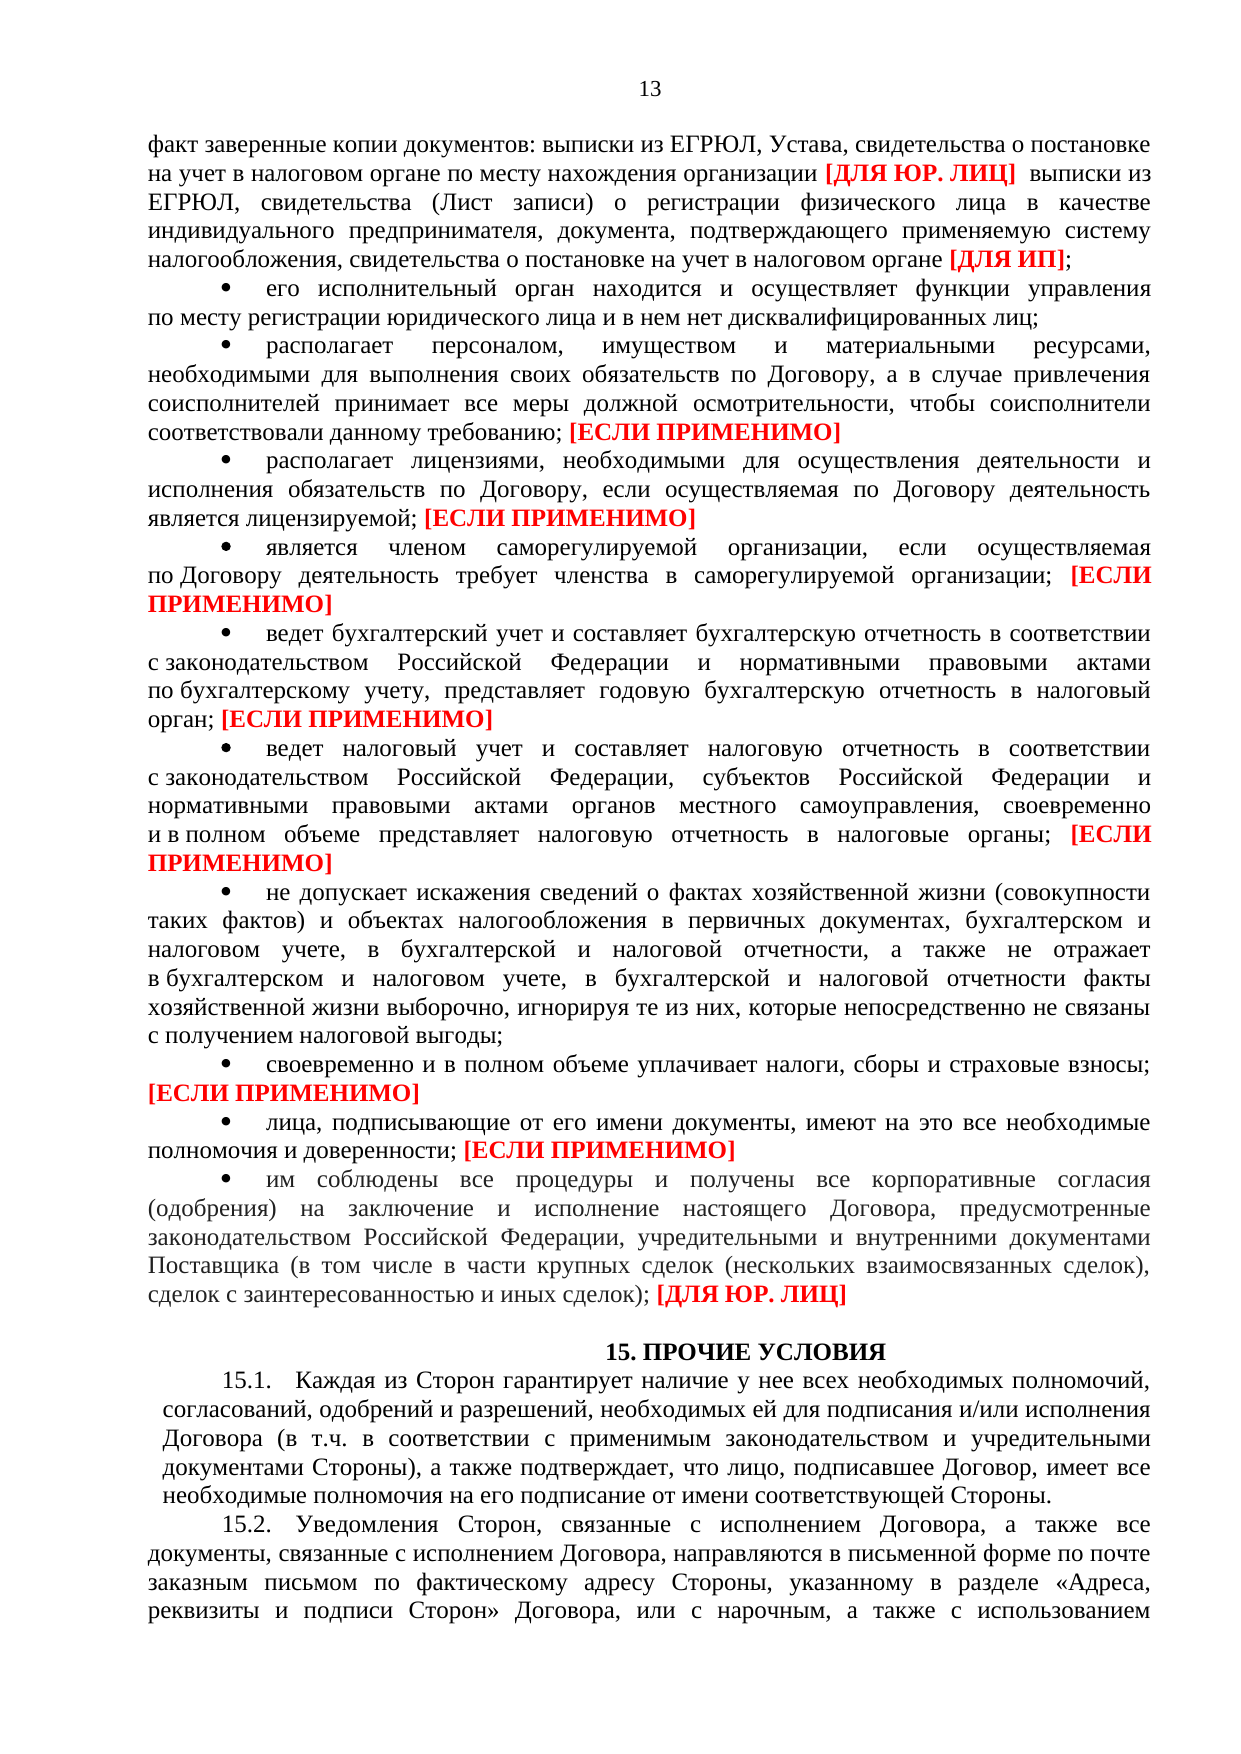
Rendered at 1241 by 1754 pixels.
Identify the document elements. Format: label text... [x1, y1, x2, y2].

list его исполнительный орган находится и осуществляет функции управления по месту регистрации юридического лица и в нем нет дисквалифицированных лиц; [148, 273, 1152, 331]
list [148, 129, 1152, 273]
list располагает персоналом, имуществом и материальными ресурсами, необходимыми для выполнения своих обязательств по Договору, а в случае привлечения соисполнителей принимает все меры должной осмотрительности, чтобы соисполнители соответствовали данному требованию; [ЕСЛИ ПРИМЕНИМО] [148, 331, 1152, 446]
list им соблюдены все процедуры и получены все корпоративные согласия (одобрения) на заключение и исполнение настоящего Договора, предусмотренные законодательством Российской Федерации, учредительными и внутренними документами Поставщика (в том числе в части крупных сделок (нескольких взаимосвязанных сделок), сделок с заинтересованностью и иных сделок); [ДЛЯ ЮР. ЛИЦ] [148, 1164, 1152, 1308]
list ведет налоговый учет и составляет налоговую отчетность в соответствии с законодательством Российской Федерации, субъектов Российской Федерации и нормативными правовыми актами органов местного самоуправления, своевременно и в полном объеме представляет налоговую отчетность в налоговые органы; [ЕСЛИ ПРИМЕНИМО] [148, 733, 1152, 877]
list располагает лицензиями, необходимыми для осуществления деятельности и исполнения обязательств по Договору, если осуществляемая по Договору деятельность является лицензируемой; [ЕСЛИ ПРИМЕНИМО] [148, 446, 1152, 532]
list не допускает искажения сведений о фактах хозяйственной жизни (совокупности таких фактов) и объектах налогообложения в первичных документах, бухгалтерском и налоговом учете, в бухгалтерской и налоговой отчетности, а также не отражает в бухгалтерском и налоговом учете, в бухгалтерской и налоговой отчетности факты хозяйственной жизни выборочно, игнорируя те из них, которые непосредственно не связаны с получением налоговой выгоды; [148, 877, 1152, 1049]
list ведет бухгалтерский учет и составляет бухгалтерскую отчетность в соответствии с законодательством Российской Федерации и нормативными правовыми актами по бухгалтерскому учету, представляет годовую бухгалтерскую отчетность в налоговый орган; [ЕСЛИ ПРИМЕНИМО] [148, 618, 1152, 733]
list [148, 1509, 1152, 1624]
subtitle Прочие условия [340, 1337, 1152, 1366]
list является членом саморегулируемой организации, если осуществляемая по Договору деятельность требует членства в саморегулируемой организации; [ЕСЛИ ПРИМЕНИМО] [148, 532, 1152, 618]
list своевременно и в полном объеме уплачивает налоги, сборы и страховые взносы; [ЕСЛИ ПРИМЕНИМО] [148, 1049, 1152, 1107]
list лица, подписывающие от его имени документы, имеют на это все необходимые полномочия и доверенности; [ЕСЛИ ПРИМЕНИМО] [148, 1107, 1152, 1164]
list Каждая из Сторон гарантирует наличие у нее всех необходимых полномочий, согласований, одобрений и разрешений, необходимых ей для подписания и/или исполнения Договора (в т.ч. в соответствии с применимым законодательством и учредительными документами Стороны), а также подтверждает, что лицо, подписавшее Договор, имеет все необходимые полномочия на его подписание от имени соответствующей Стороны. [162, 1366, 1152, 1509]
